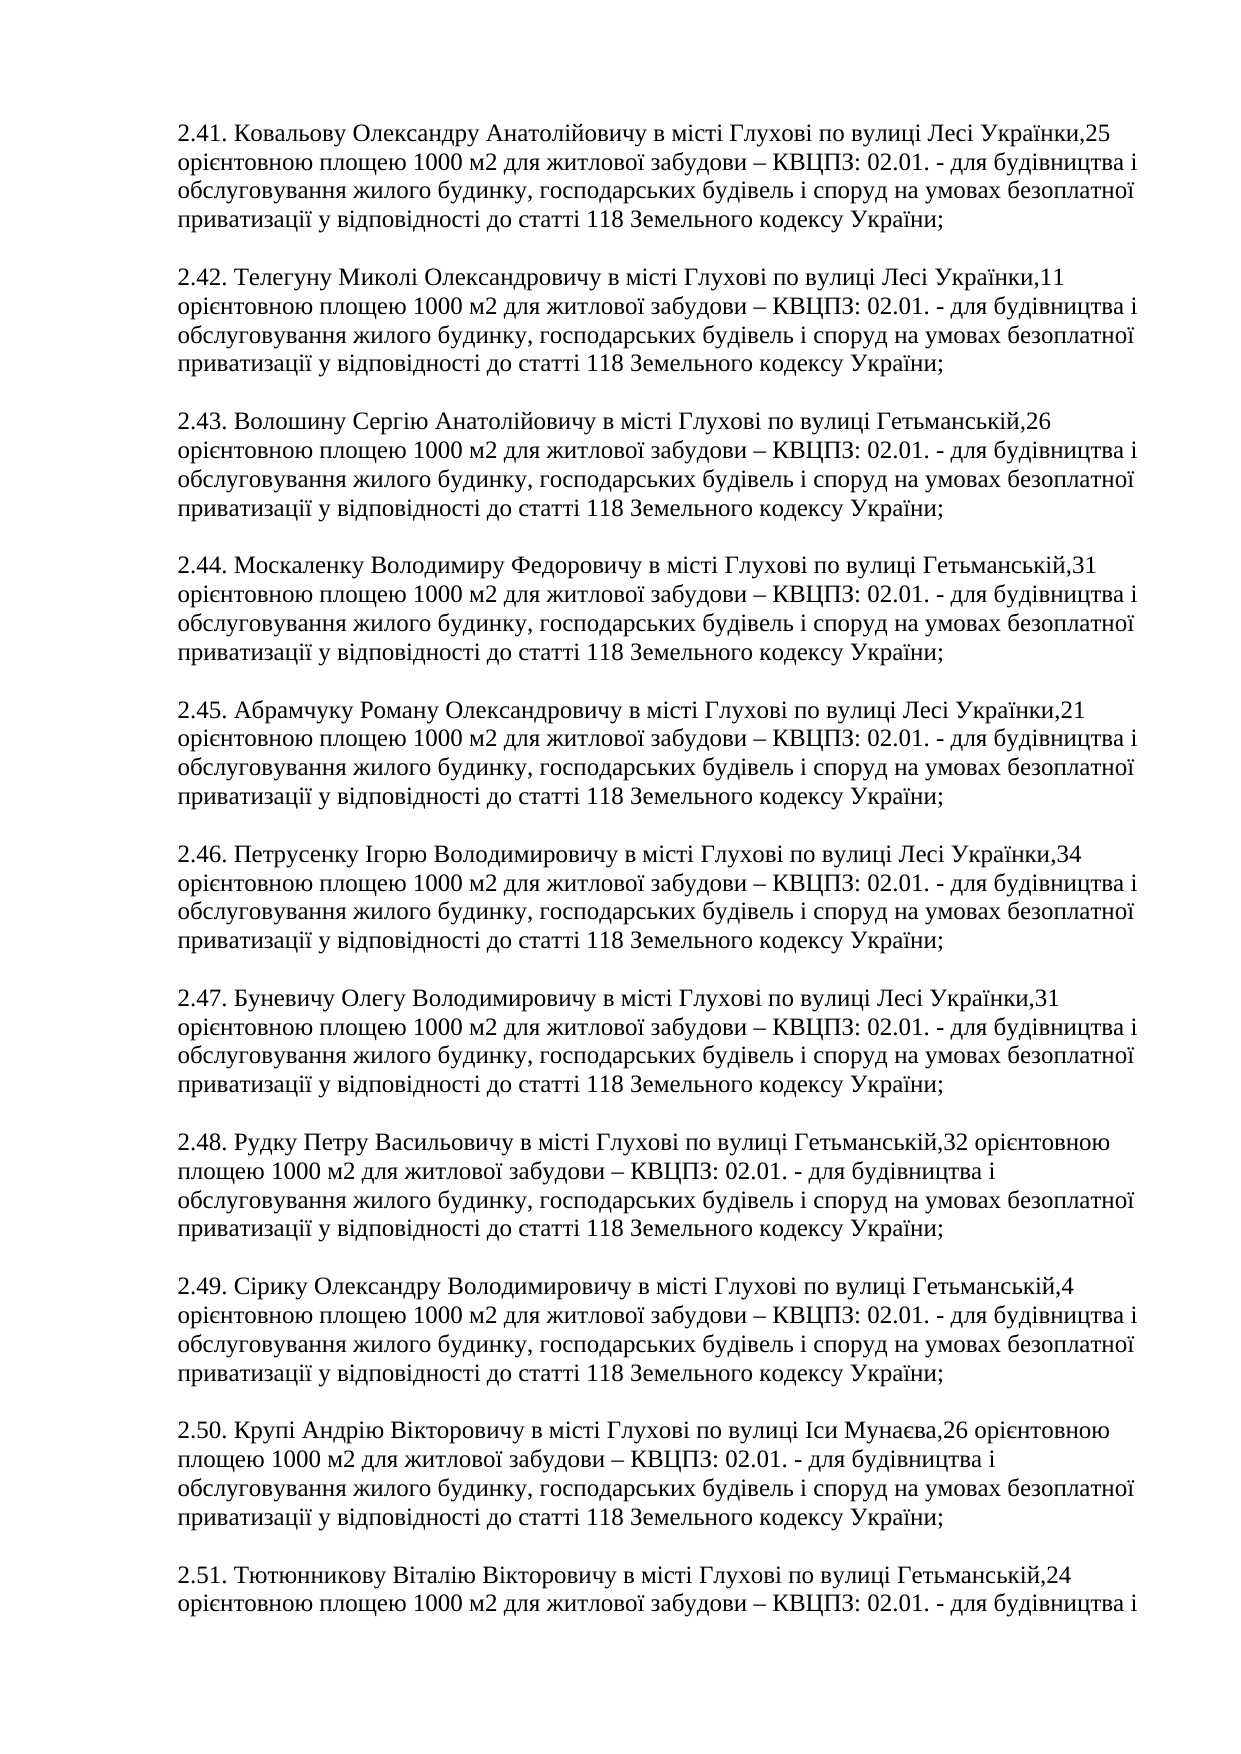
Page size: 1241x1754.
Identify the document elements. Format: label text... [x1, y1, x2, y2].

text 2.49. Сірику Олександру Володимировичу в місті Глухові по вулиці Гетьманській,4 орієнтовною площею 1000 м2 для житлової забудови – КВЦПЗ: 02.01. - для будівництва і обслуговування жилого будинку, господарських будівель і споруд на умовах безоплатної приватизації у відповідності до статті 118 Земельного кодексу України; [177, 1271, 1152, 1386]
text 2.45. Абрамчуку Роману Олександровичу в місті Глухові по вулиці Лесі Українки,21 орієнтовною площею 1000 м2 для житлової забудови – КВЦПЗ: 02.01. - для будівництва і обслуговування жилого будинку, господарських будівель і споруд на умовах безоплатної приватизації у відповідності до статті 118 Земельного кодексу України; [177, 695, 1152, 810]
text 2.50. Крупі Андрію Вікторовичу в місті Глухові по вулиці Іси Мунаєва,26 орієнтовною площею 1000 м2 для житлової забудови – КВЦПЗ: 02.01. - для будівництва і обслуговування жилого будинку, господарських будівель і споруд на умовах безоплатної приватизації у відповідності до статті 118 Земельного кодексу України; [177, 1416, 1152, 1531]
text 2.41. Ковальову Олександру Анатолійовичу в місті Глухові по вулиці Лесі Українки,25 орієнтовною площею 1000 м2 для житлової забудови – КВЦПЗ: 02.01. - для будівництва і обслуговування жилого будинку, господарських будівель і споруд на умовах безоплатної приватизації у відповідності до статті 118 Земельного кодексу України; [177, 118, 1152, 233]
text 2.43. Волошину Сергію Анатолійовичу в місті Глухові по вулиці Гетьманській,26 орієнтовною площею 1000 м2 для житлової забудови – КВЦПЗ: 02.01. - для будівництва і обслуговування жилого будинку, господарських будівель і споруд на умовах безоплатної приватизації у відповідності до статті 118 Земельного кодексу України; [177, 406, 1152, 521]
text 2.44. Москаленку Володимиру Федоровичу в місті Глухові по вулиці Гетьманській,31 орієнтовною площею 1000 м2 для житлової забудови – КВЦПЗ: 02.01. - для будівництва і обслуговування жилого будинку, господарських будівель і споруд на умовах безоплатної приватизації у відповідності до статті 118 Земельного кодексу України; [177, 551, 1152, 666]
text 2.48. Рудку Петру Васильовичу в місті Глухові по вулиці Гетьманській,32 орієнтовною площею 1000 м2 для житлової забудови – КВЦПЗ: 02.01. - для будівництва і обслуговування жилого будинку, господарських будівель і споруд на умовах безоплатної приватизації у відповідності до статті 118 Земельного кодексу України; [177, 1127, 1152, 1242]
text 2.46. Петрусенку Ігорю Володимировичу в місті Глухові по вулиці Лесі Українки,34 орієнтовною площею 1000 м2 для житлової забудови – КВЦПЗ: 02.01. - для будівництва і обслуговування жилого будинку, господарських будівель і споруд на умовах безоплатної приватизації у відповідності до статті 118 Земельного кодексу України; [177, 839, 1152, 954]
text 2.47. Буневичу Олегу Володимировичу в місті Глухові по вулиці Лесі Українки,31 орієнтовною площею 1000 м2 для житлової забудови – КВЦПЗ: 02.01. - для будівництва і обслуговування жилого будинку, господарських будівель і споруд на умовах безоплатної приватизації у відповідності до статті 118 Земельного кодексу України; [177, 983, 1152, 1098]
text 2.42. Телегуну Миколі Олександровичу в місті Глухові по вулиці Лесі Українки,11 орієнтовною площею 1000 м2 для житлової забудови – КВЦПЗ: 02.01. - для будівництва і обслуговування жилого будинку, господарських будівель і споруд на умовах безоплатної приватизації у відповідності до статті 118 Земельного кодексу України; [177, 262, 1152, 377]
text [177, 1560, 1152, 1617]
